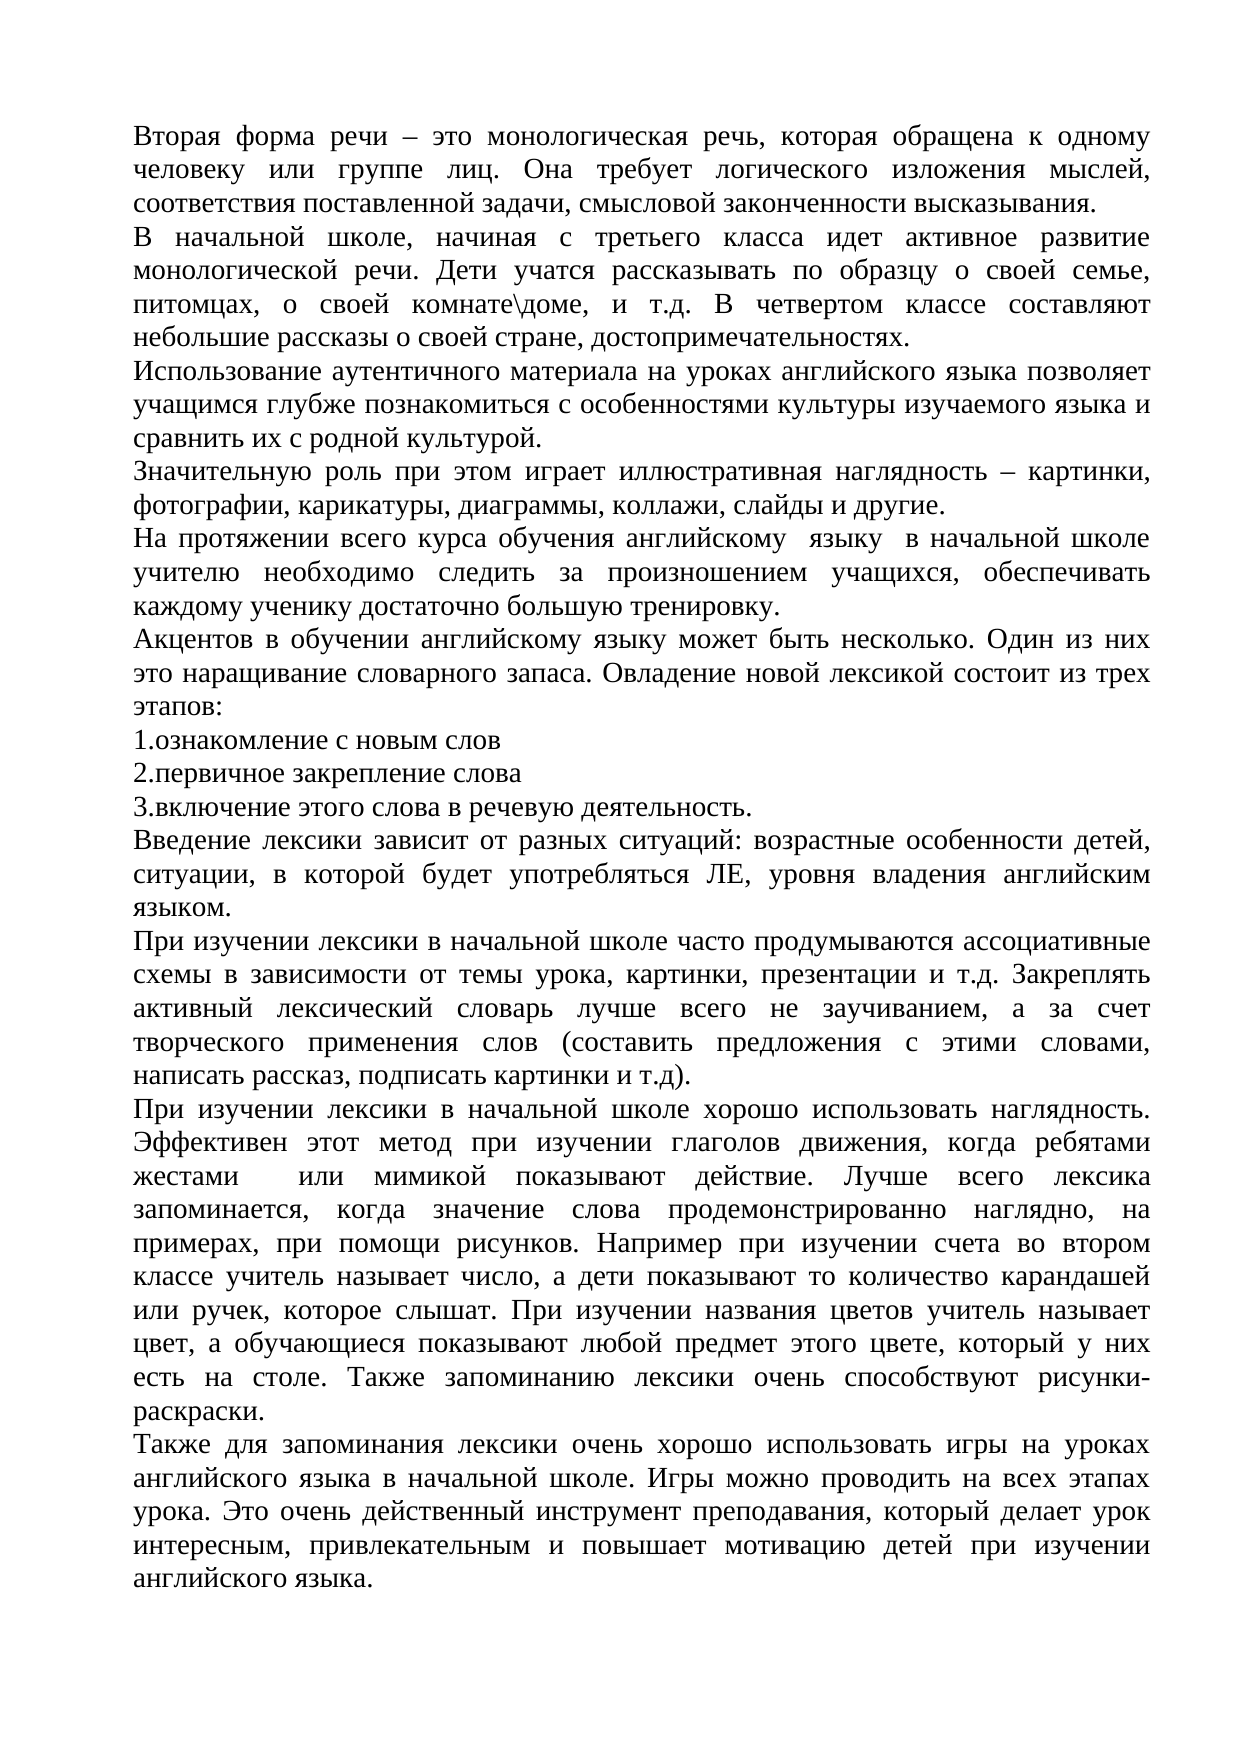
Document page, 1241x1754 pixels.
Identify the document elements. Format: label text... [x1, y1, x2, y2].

text При изучении лексики в начальной школе часто продумываются ассоциативные схемы в зависимости от темы урока, картинки, презентации и т.д. Закреплять активный лексический словарь лучше всего не заучиванием, а за счет творческого применения слов (составить предложения с этими словами, написать рассказ, подписать картинки и т.д). [133, 923, 1152, 1091]
text 1.ознакомление с новым слов [133, 722, 1152, 755]
text Также для запоминания лексики очень хорошо использовать игры на уроках английского языка в начальной школе. Игры можно проводить на всех этапах урока. Это очень действенный инструмент преподавания, который делает урок интересным, привлекательным и повышает мотивацию детей при изучении английского языка. [133, 1426, 1152, 1594]
text Вторая форма речи – это монологическая речь, которая обращена к одному человеку или группе лиц. Она требует логического изложения мыслей, соответствия поставленной задачи, смысловой законченности высказывания. [133, 118, 1152, 219]
text 2.первичное закрепление слова [133, 755, 1152, 789]
text Введение лексики зависит от разных ситуаций: возрастные особенности детей, ситуации, в которой будет употребляться ЛЕ, уровня владения английским языком. [133, 822, 1152, 923]
text На протяжении всего курса обучения английскому языку в начальной школе учителю необходимо следить за произношением учащихся, обеспечивать каждому ученику достаточно большую тренировку. [133, 521, 1152, 621]
text В начальной школе, начиная с третьего класса идет активное развитие монологической речи. Дети учатся рассказывать по образцу о своей семье, питомцах, о своей комнате\доме, и т.д. В четвертом классе составляют небольшие рассказы о своей стране, достопримечательностях. [133, 219, 1152, 353]
text Значительную роль при этом играет иллюстративная наглядность – картинки, фотографии, карикатуры, диаграммы, коллажи, слайды и другие. [133, 453, 1152, 521]
text Акцентов в обучении английскому языку может быть несколько. Один из них это наращивание словарного запаса. Овладение новой лексикой состоит из трех этапов: [133, 621, 1152, 722]
text При изучении лексики в начальной школе хорошо использовать наглядность. Эффективен этот метод при изучении глаголов движения, когда ребятами жестами или мимикой показывают действие. Лучше всего лексика запоминается, когда значение слова продемонстрированно наглядно, на примерах, при помощи рисунков. Например при изучении счета во втором классе учитель называет число, а дети показывают то количество карандашей или ручек, которое слышат. При изучении названия цветов учитель называет цвет, а обучающиеся показывают любой предмет этого цвете, который у них есть на столе. Также запоминанию лексики очень способствуют рисунки-раскраски. [133, 1091, 1152, 1426]
text Использование аутентичного материала на уроках английского языка позволяет учащимся глубже познакомиться с особенностями культуры изучаемого языка и сравнить их с родной культурой. [133, 353, 1152, 453]
text 3.включение этого слова в речевую деятельность. [133, 789, 1152, 822]
